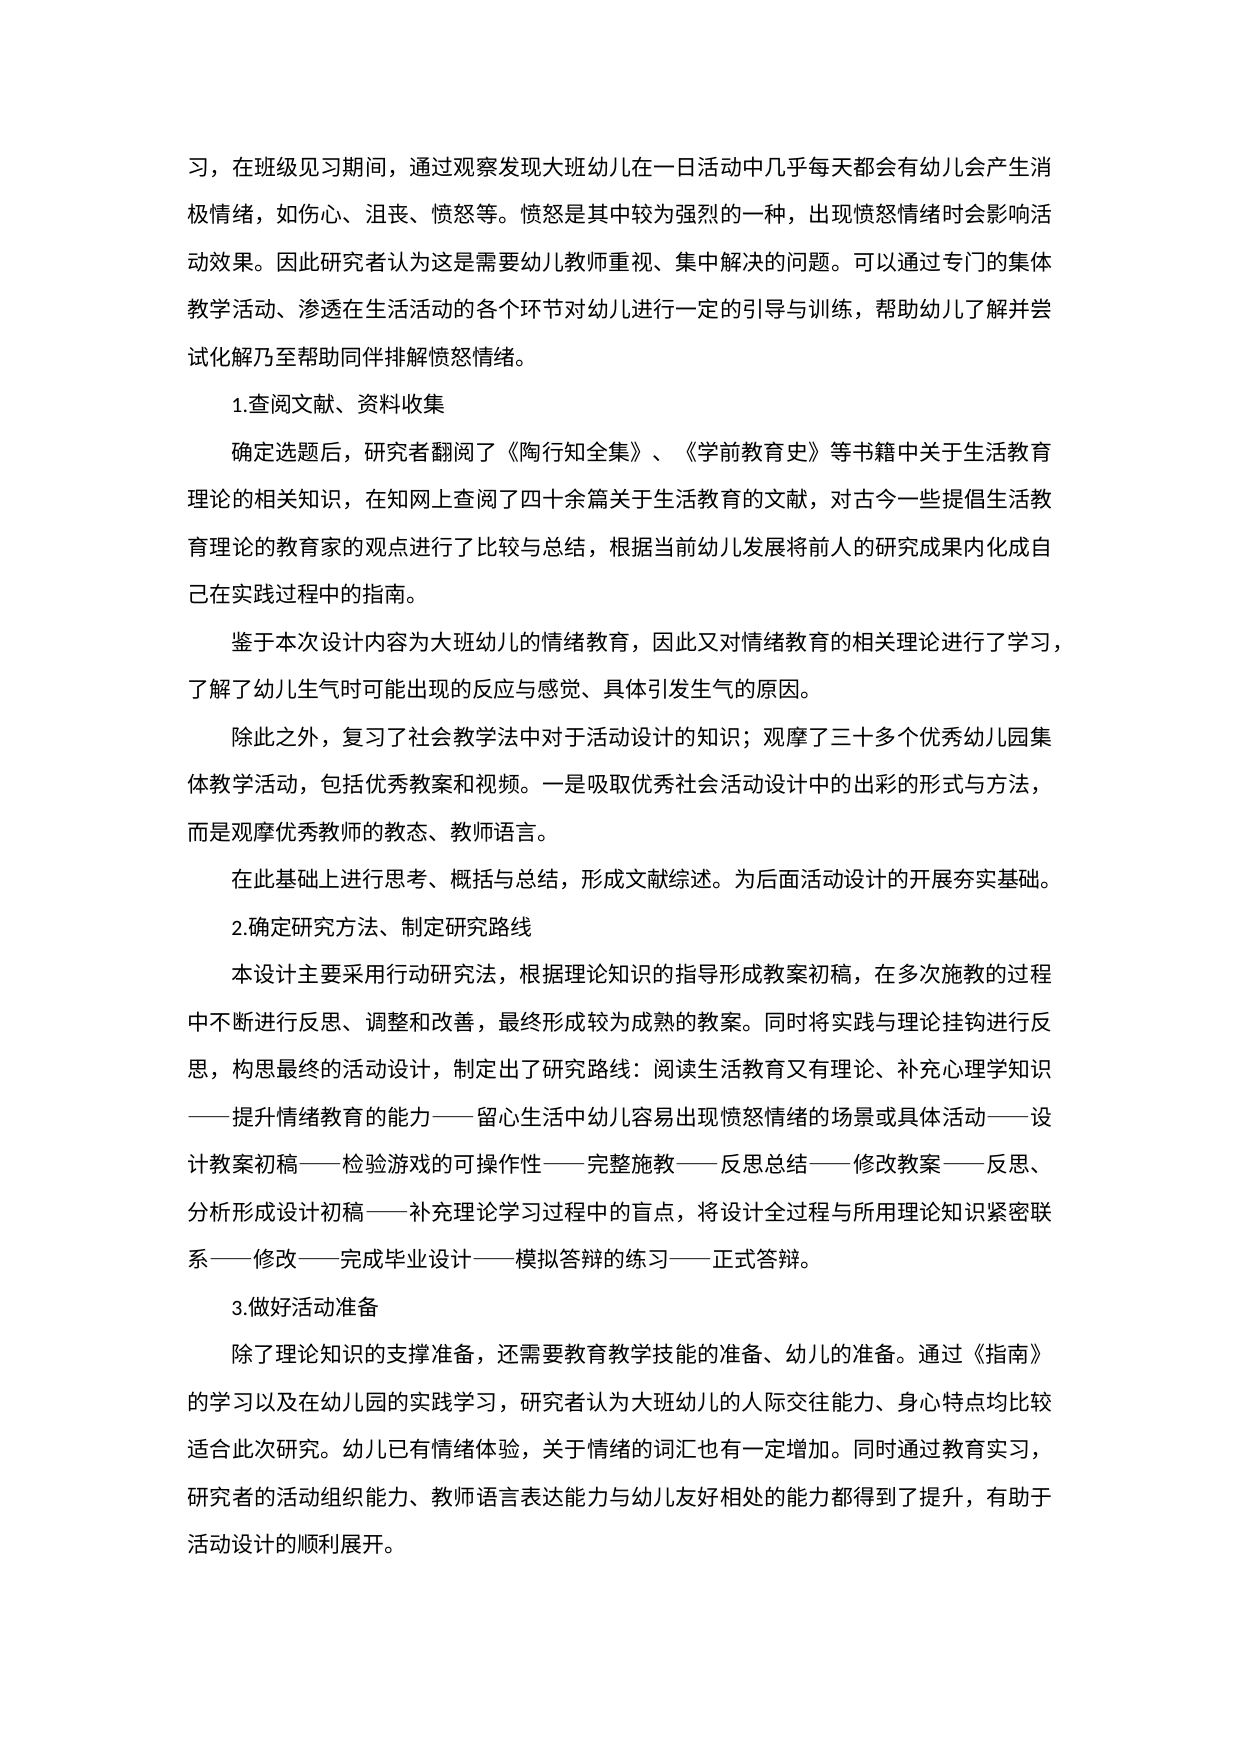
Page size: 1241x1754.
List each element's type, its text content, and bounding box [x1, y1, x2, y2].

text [187, 150, 1053, 372]
text 除此之外，复习了社会教学法中对于活动设计的知识；观摩了三十多个优秀幼儿园集体教学活动，包括优秀教案和视频。一是吸取优秀社会活动设计中的出彩的形式与方法，而是观摩优秀教师的教态、教师语言。 [187, 720, 1053, 847]
text 在此基础上进行思考、概括与总结，形成文献综述。为后面活动设计的开展夯实基础。 [187, 862, 1053, 894]
text 鉴于本次设计内容为大班幼儿的情绪教育，因此又对情绪教育的相关理论进行了学习，了解了幼儿生气时可能出现的反应与感觉、具体引发生气的原因。 [187, 625, 1053, 704]
text 本设计主要采用行动研究法，根据理论知识的指导形成教案初稿，在多次施教的过程中不断进行反思、调整和改善，最终形成较为成熟的教案。同时将实践与理论挂钩进行反思，构思最终的活动设计，制定出了研究路线：阅读生活教育又有理论、补充心理学知识——提升情绪教育的能力——留心生活中幼儿容易出现愤怒情绪的场景或具体活动——设计教案初稿——检验游戏的可操作性——完整施教——反思总结——修改教案——反思、分析形成设计初稿——补充理论学习过程中的盲点，将设计全过程与所用理论知识紧密联系——修改——完成毕业设计——模拟答辩的练习——正式答辩。 [187, 957, 1053, 1274]
text 3.做好活动准备 [187, 1290, 1053, 1322]
text 1.查阅文献、资料收集 [187, 387, 1053, 419]
text 除了理论知识的支撑准备，还需要教育教学技能的准备、幼儿的准备。通过《指南》的学习以及在幼儿园的实践学习，研究者认为大班幼儿的人际交往能力、身心特点均比较适合此次研究。幼儿已有情绪体验，关于情绪的词汇也有一定增加。同时通过教育实习，研究者的活动组织能力、教师语言表达能力与幼儿友好相处的能力都得到了提升，有助于活动设计的顺利展开。 [187, 1337, 1053, 1559]
text 2.确定研究方法、制定研究路线 [187, 910, 1053, 942]
text 确定选题后，研究者翻阅了《陶行知全集》、《学前教育史》等书籍中关于生活教育理论的相关知识，在知网上查阅了四十余篇关于生活教育的文献，对古今一些提倡生活教育理论的教育家的观点进行了比较与总结，根据当前幼儿发展将前人的研究成果内化成自己在实践过程中的指南。 [187, 435, 1053, 609]
